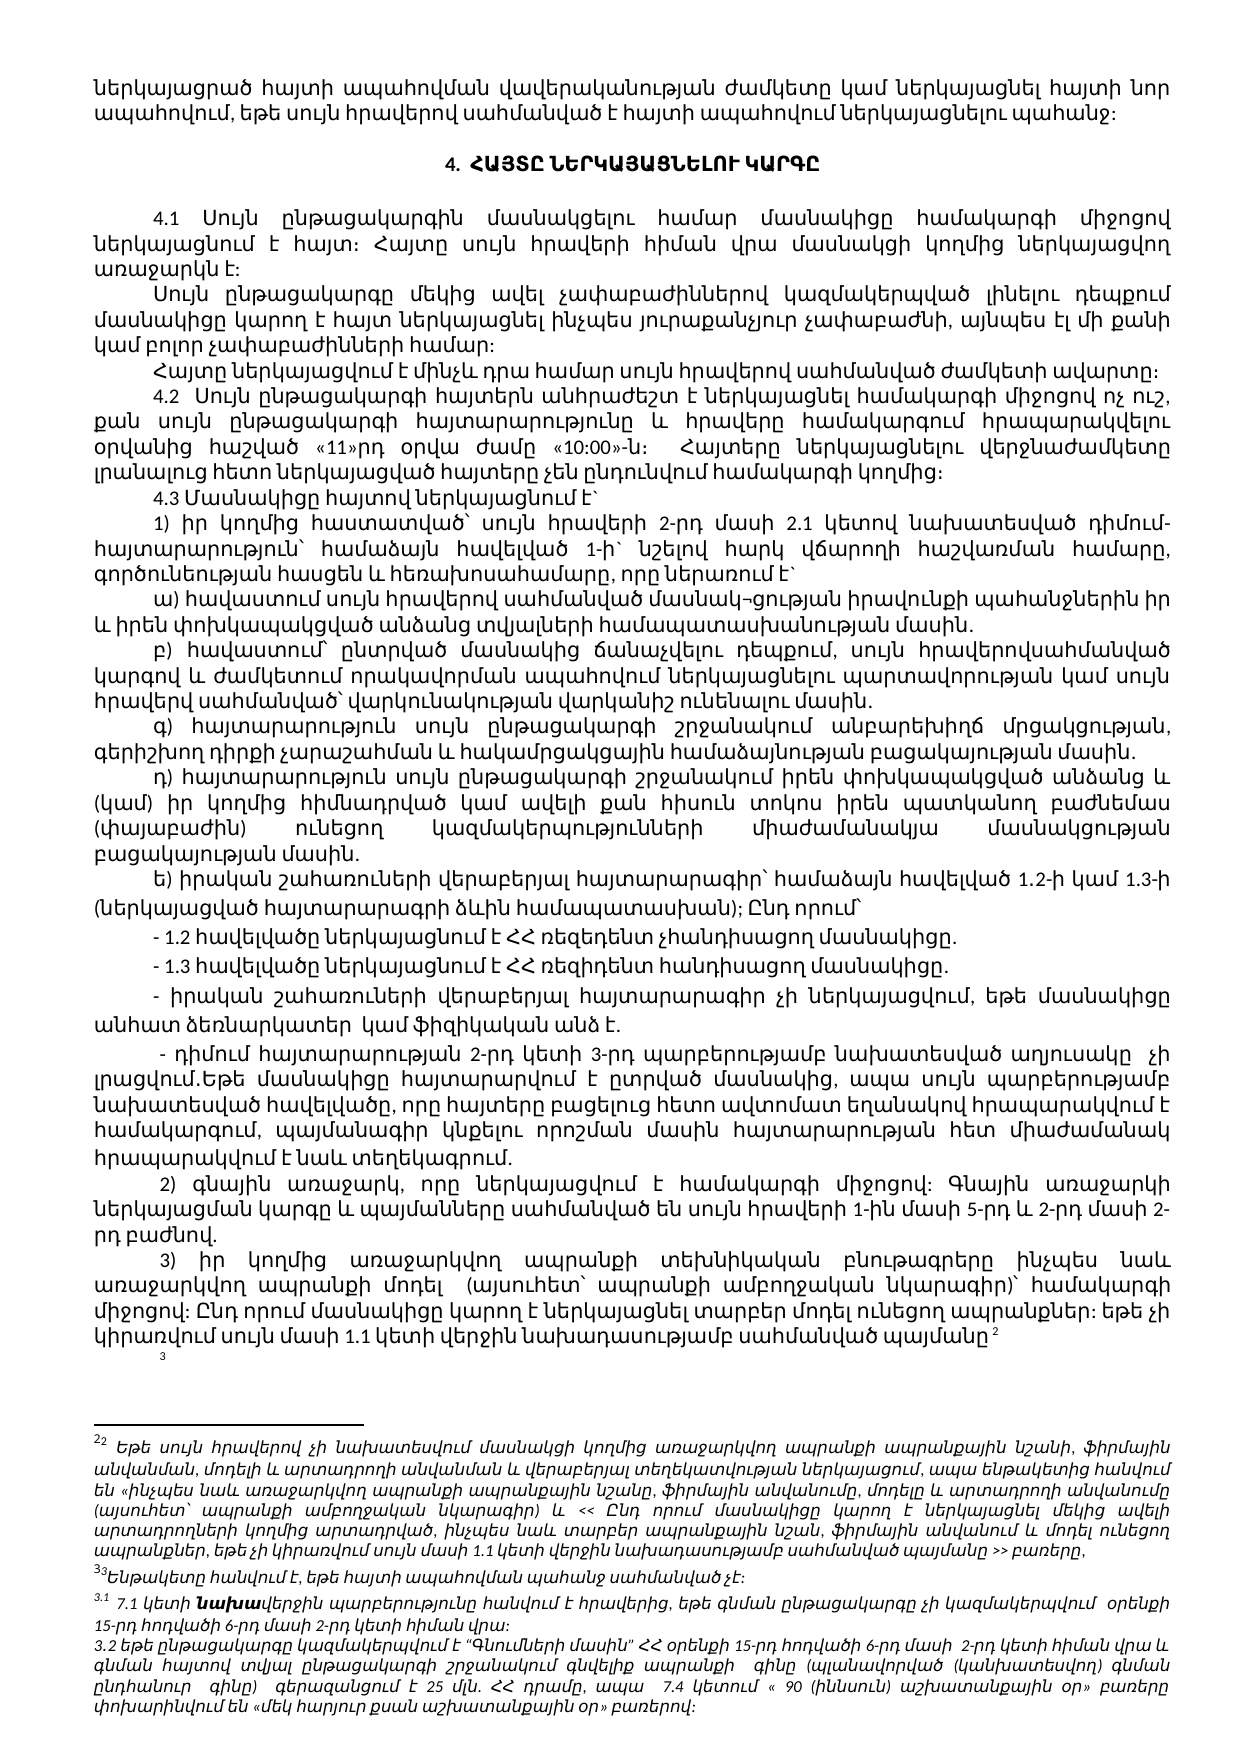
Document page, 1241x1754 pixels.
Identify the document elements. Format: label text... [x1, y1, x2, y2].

text ե) իրական շահառուների վերաբերյալ հայտարարագիր՝ համաձայն հավելված 1․2-ի կամ 1.3-ի (ներկայացված հայտարարագրի ձևին համապատասխան); Ընդ որում՝ [94, 866, 1171, 921]
text դ) հայտարարություն սույն ընթացակարգի շրջանակում իրեն փոխկապակցված անձանց և (կամ) իր կողմից հիմնադրված կամ ավելի քան հիսուն տոկոս իրեն պատկանող բաժնեմաս (փայաբաժին) ունեցող կազմակերպությունների միաժամանակյա մասնակցության բացակայության մասին. [94, 764, 1171, 866]
text - իրական շահառուների վերաբերյալ հայտարարագիր չի ներկայացվում, եթե մասնակիցը անհատ ձեռնարկատեր կամ ֆիզիկական անձ է. [94, 983, 1171, 1037]
text 2) գնային առաջարկ, որը ներկայացվում է համակարգի միջոցով: Գնային առաջարկի ներկայացման կարգը և պայմանները սահմանված են սույն հրավերի 1-ին մասի 5-րդ և 2-րդ մասի 2-րդ բաժնով. [94, 1171, 1171, 1247]
text 4. ՀԱՅՏԸ ՆԵՐԿԱՅԱՑՆԵԼՈՒ ԿԱՐԳԸ [94, 151, 1171, 177]
text 3) իր կողմից առաջարկվող ապրանքի տեխնիկական բնութագրերը ինչպես նաև առաջարկվող ապրանքի մոդել (այսուհետ՝ ապրանքի ամբողջական նկարագիր)՝ համակարգի միջոցով: Ընդ որում մասնակիցը կարող է ներկայացնել տարբեր մոդել ունեցող ապրանքներ: եթե չի կիրառվում սույն մասի 1.1 կետի վերջին նախադասությամբ սահմանված պայմանը 2 [94, 1247, 1171, 1349]
text Հայտը ներկայացվում է մինչև դրա համար սույն հրավերով սահմանված ժամկետի ավարտը։ [94, 358, 1171, 383]
text - 1.3 հավելվածը ներկայացնում է ՀՀ ռեզիդենտ հանդիսացող մասնակիցը. [94, 954, 1171, 979]
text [94, 75, 1171, 126]
text Սույն ընթացակարգը մեկից ավել չափաբաժիններով կազմակերպված լինելու դեպքում մասնակիցը կարող է հայտ ներկայացնել ինչպես յուրաքանչյուր չափաբաժնի, այնպես էլ մի քանի կամ բոլոր չափաբաժինների համար: [94, 282, 1171, 358]
text գ) հայտարարություն սույն ընթացակարգի շրջանակում անբարեխիղճ մրցակցության, գերիշխող դիրքի չարաշահման և հակամրցակցային համաձայնության բացակայության մասին. [94, 714, 1171, 764]
text - 1.2 հավելվածը ներկայացնում է ՀՀ ռեզեդենտ չհանդիսացող մասնակիցը. [94, 924, 1171, 950]
text 3 [94, 1349, 1171, 1374]
text 4.2 Սույն ընթացակարգի հայտերն անհրաժեշտ է ներկայացնել համակարգի միջոցով ոչ ուշ, քան սույն ընթացակարգի հայտարարությունը և հրավերը համակարգում հրապարակվելու օրվանից հաշված «11»րդ օրվա ժամը «10:00»-ն։ Հայտերը ներկայացնելու վերջնաժամկետը լրանալուց հետո ներկայացված հայտերը չեն ընդունվում համակարգի կողմից։ [94, 383, 1171, 485]
text բ) հավաստում՝ ընտրված մասնակից ճանաչվելու դեպքում, սույն հրավերովսահմանված կարգով և ժամկետում որակավորման ապահովում ներկայացնելու պարտավորության կամ սույն հրավերվ սահմանված՝ վարկունակության վարկանիշ ունենալու մասին. [94, 637, 1171, 714]
text 4.1 Սույն ընթացակարգին մասնակցելու համար մասնակիցը համակարգի միջոցով ներկայացնում է հայտ։ Հայտը սույն հրավերի հիման վրա մասնակցի կողմից ներկայացվող առաջարկն է: [94, 205, 1171, 282]
text ա) հավաստում սույն հրավերով սահմանված մասնակ¬ցության իրավունքի պահանջներին իր և իրեն փոխկապակցված անձանց տվյալների համապատասխանության մասին. [94, 587, 1171, 637]
text 1) իր կողմից հաստատված՝ սույն հրավերի 2-րդ մասի 2.1 կետով նախատեսված դիմում-հայտարարություն՝ համաձայն հավելված 1-ի` նշելով հարկ վճարողի հաշվառման համարը, գործունեության հասցեն և հեռախոսահամարը, որը ներառում է` [94, 510, 1171, 587]
text - դիմում հայտարարության 2-րդ կետի 3-րդ պարբերությամբ նախատեսված աղյուսակը չի լրացվում․Եթե մասնակիցը հայտարարվում է ըտրված մասնակից, ապա սույն պարբերությամբ նախատեսված հավելվածը, որը հայտերը բացելուց հետո ավտոմատ եղանակով հրապարակվում է համակարգում, պայմանագիր կնքելու որոշման մասին հայտարարության հետ միաժամանակ հրապարակվում է նաև տեղեկագրում. [94, 1041, 1171, 1171]
text 4.3 Մասնակիցը հայտով ներկայացնում է` [94, 485, 1171, 510]
